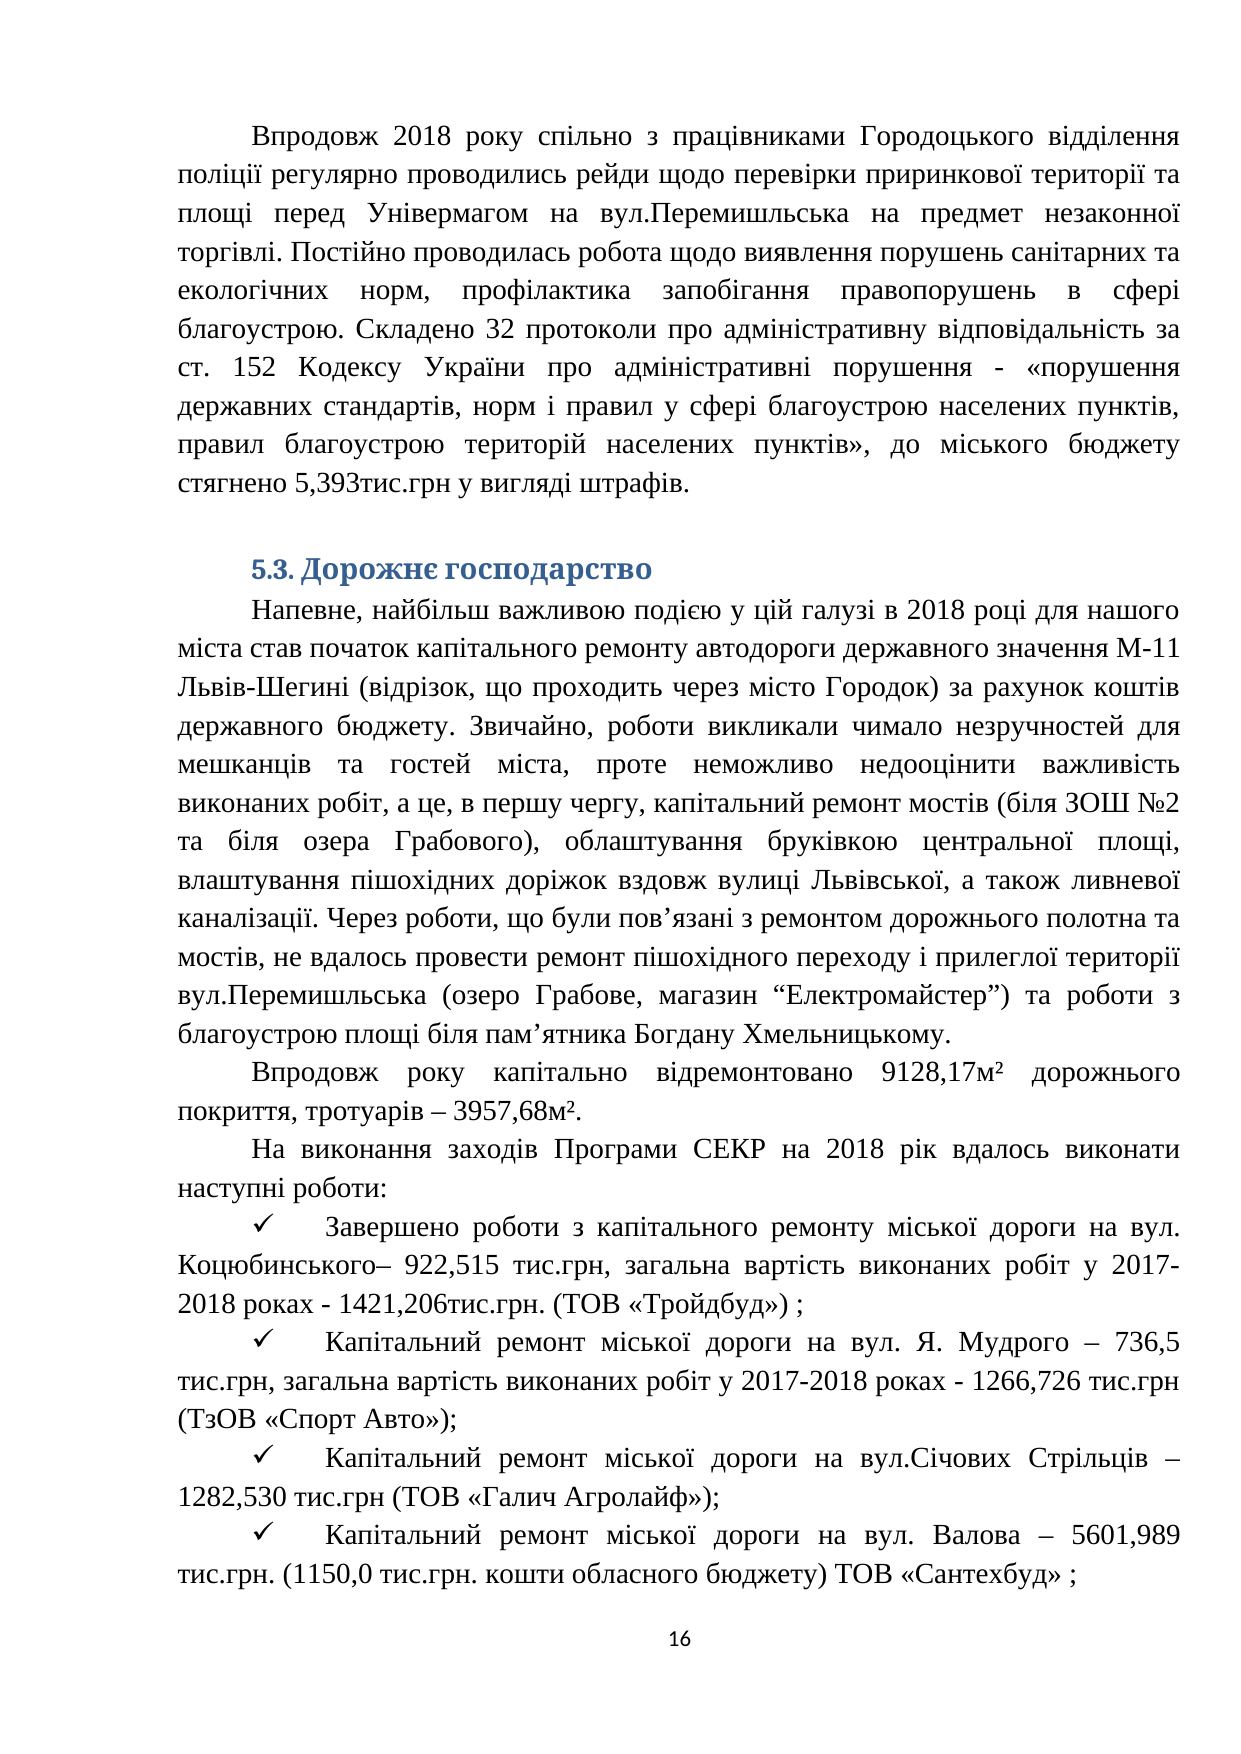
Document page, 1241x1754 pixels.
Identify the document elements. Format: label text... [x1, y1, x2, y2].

text Впродовж року капітально відремонтовано 9128,17м² дорожнього покриття, тротуарів – 3957,68м². [177, 1054, 1181, 1127]
text Напевне, найбільш важливою подією у цій галузі в 2018 році для нашого міста став початок капітального ремонту автодороги державного значення М-11 Львів-Шегині (відрізок, що проходить через місто Городок) за рахунок коштів державного бюджету. Звичайно, роботи викликали чимало незручностей для мешканців та гостей міста, проте неможливо недооцінити важливість виконаних робіт, а це, в першу чергу, капітальний ремонт мостів (біля ЗОШ №2 та біля озера Грабового), облаштування бруківкою центральної площі, влаштування пішохідних доріжок вздовж вулиці Львівської, а також ливневої каналізації. Через роботи, що були пов’язані з ремонтом дорожнього полотна та мостів, не вдалось провести ремонт пішохідного переходу і прилеглої території вул.Перемишльська (озеро Грабове, магазин “Електромайстер”) та роботи з благоустрою площі біля пам’ятника Богдану Хмельницькому. [177, 592, 1181, 1049]
text Впродовж 2018 року спільно з працівниками Городоцького відділення поліції регулярно проводились рейди щодо перевірки приринкової території та площі перед Універмагом на вул.Перемишльська на предмет незаконної торгівлі. Постійно проводилась робота щодо виявлення порушень санітарних та екологічних норм, профілактика запобігання правопорушень в сфері благоустрою. Складено 32 протоколи про адміністративну відповідальність за ст. 152 Кодексу України про адміністративні порушення - «порушення державних стандартів, норм і правил у сфері благоустрою населених пунктів, правил благоустрою територій населених пунктів», до міського бюджету стягнено 5,393тис.грн у вигляді штрафів. [177, 118, 1181, 498]
list Капітальний ремонт міської дороги на вул. Валова – 5601,989 тис.грн. (1150,0 тис.грн. кошти обласного бюджету) ТОВ «Сантехбуд» ; [177, 1517, 1181, 1589]
text На виконання заходів Програми СЕКР на 2018 рік вдалось виконати наступні роботи: [177, 1132, 1181, 1204]
list Капітальний ремонт міської дороги на вул.Січових Стрільців – 1282,530 тис.грн (ТОВ «Галич Агролайф»); [177, 1440, 1181, 1512]
list Капітальний ремонт міської дороги на вул. Я. Мудрого – 736,5 тис.грн, загальна вартість виконаних робіт у 2017-2018 роках - 1266,726 тис.грн (ТзОВ «Спорт Авто»); [177, 1324, 1181, 1435]
list Завершено роботи з капітального ремонту міської дороги на вул. Коцюбинського– 922,515 тис.грн, загальна вартість виконаних робіт у 2017-2018 роках - 1421,206тис.грн. (ТОВ «Тройдбуд») ; [177, 1209, 1181, 1319]
subtitle 5.3. Дорожнє господарство [177, 553, 1181, 587]
